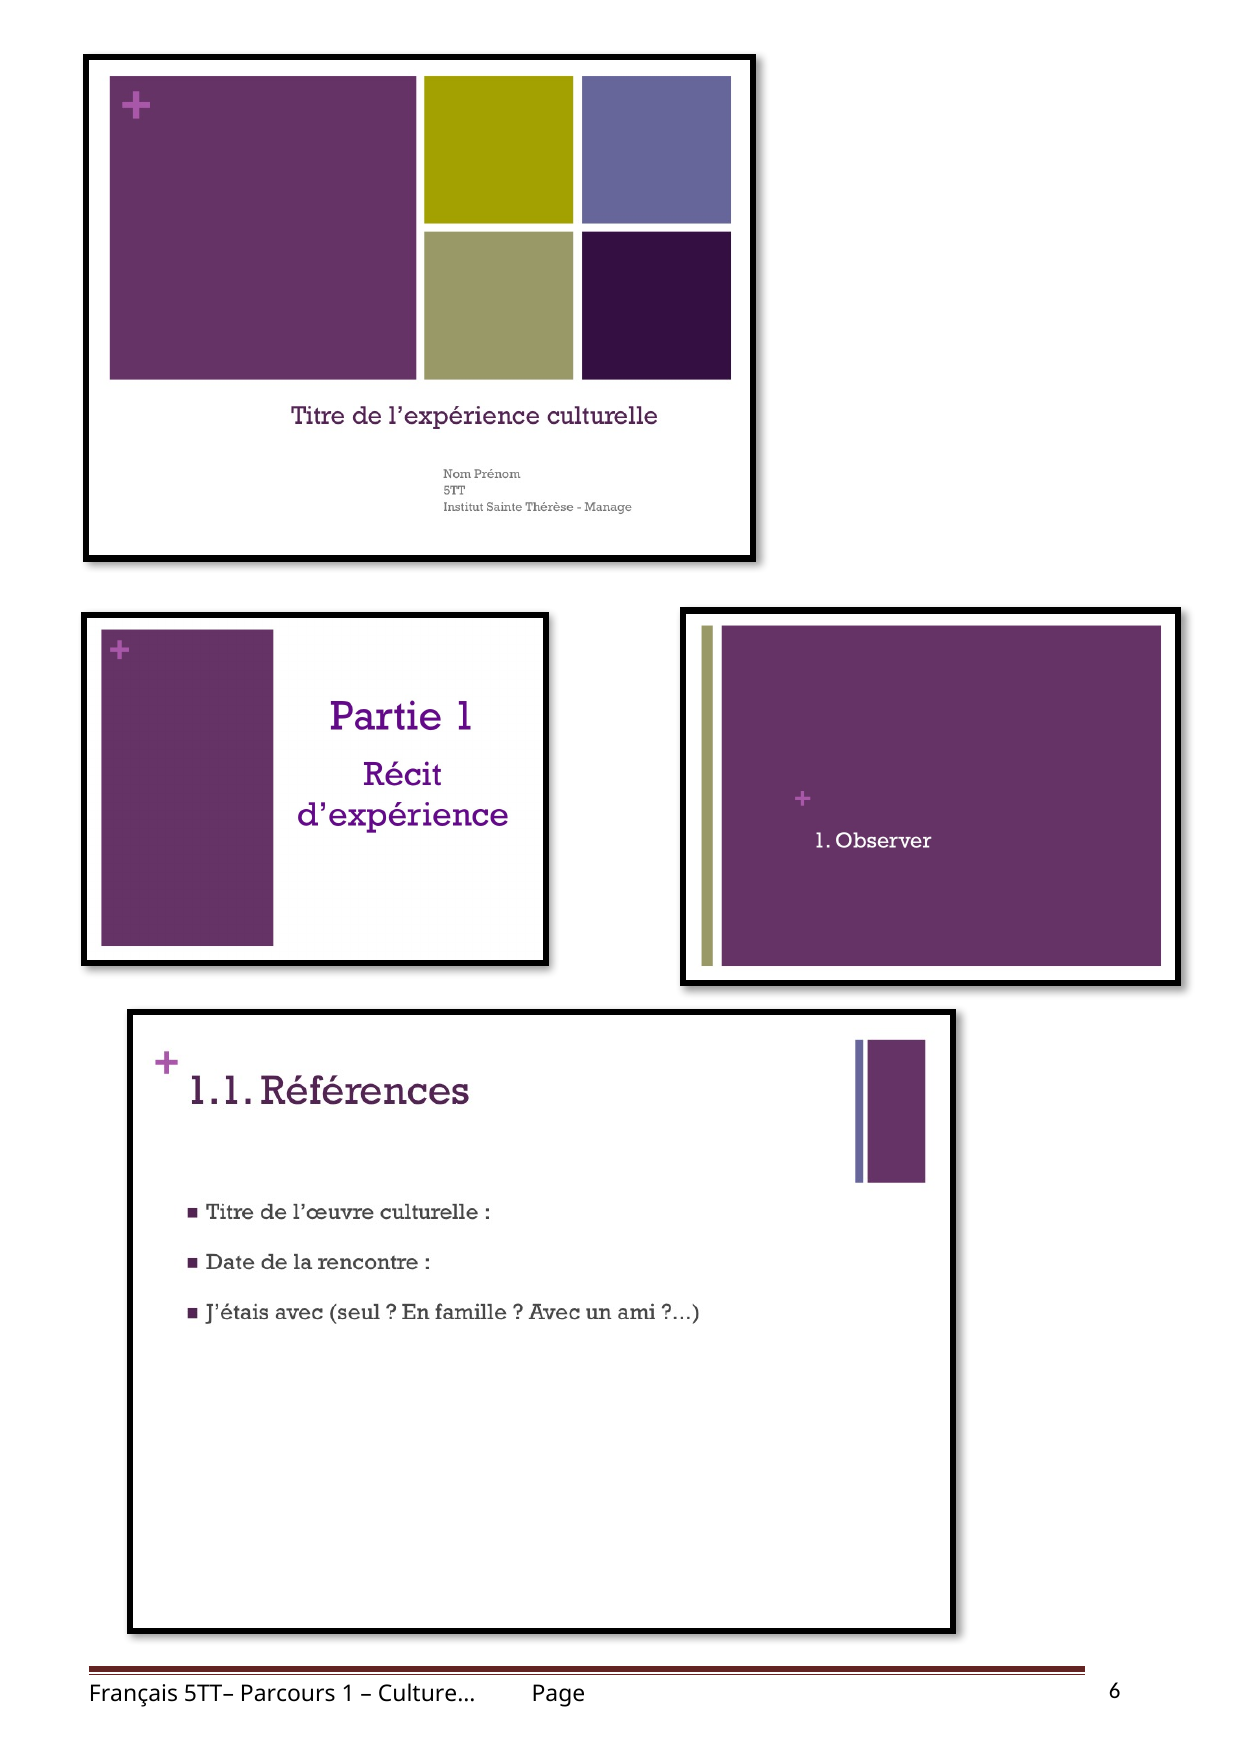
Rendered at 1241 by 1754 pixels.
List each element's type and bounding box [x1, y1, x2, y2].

picture [686, 614, 1175, 980]
picture [89, 60, 750, 555]
picture [87, 618, 543, 960]
picture [133, 1015, 950, 1628]
